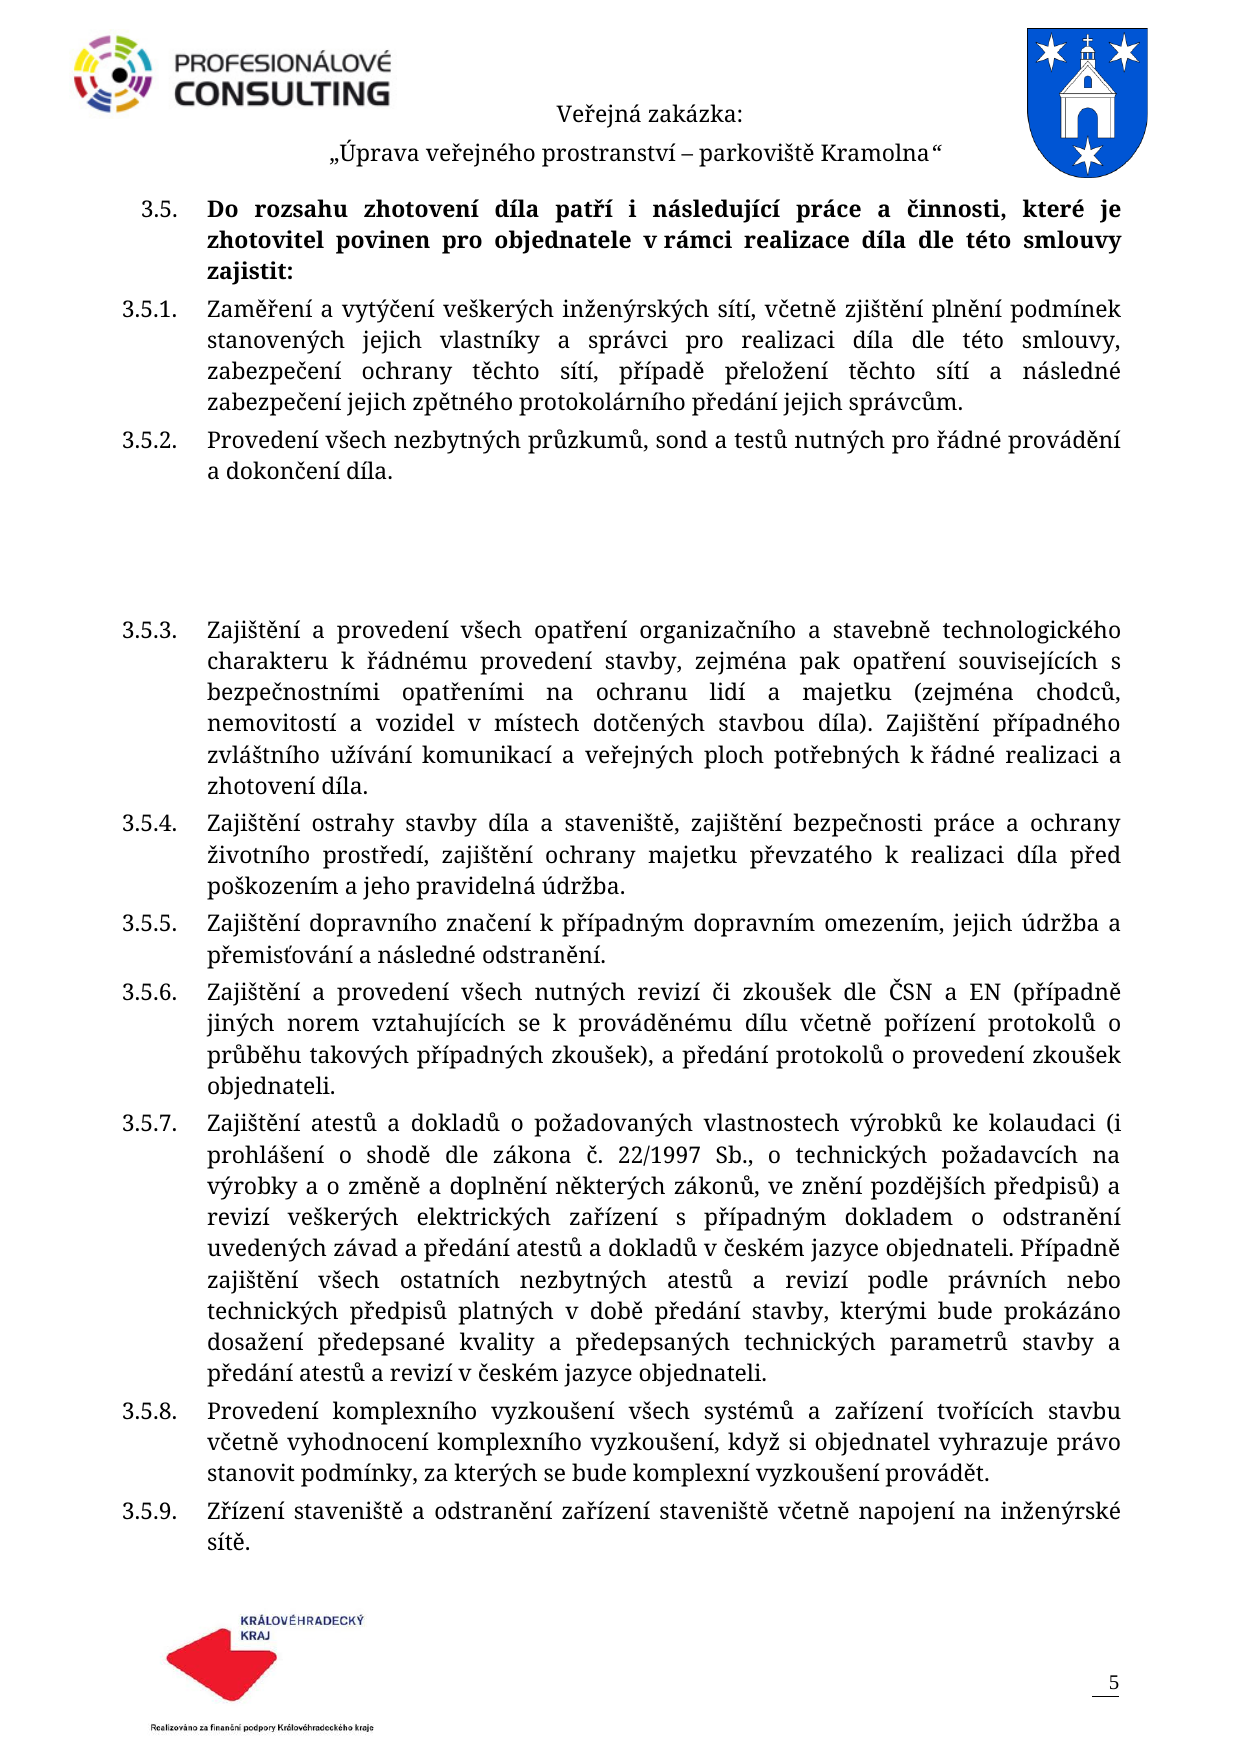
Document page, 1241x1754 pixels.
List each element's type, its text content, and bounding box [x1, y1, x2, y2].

picture [147, 1601, 383, 1739]
list Zajištění ostrahy stavby díla a staveniště, zajištění bezpečnosti práce a ochrany životního prostředí, zajištění ochrany majetku převzatého k realizaci díla před poškozením a jeho pravidelná údržba. [177, 807, 1122, 901]
list Provedení komplexního vyzkoušení všech systémů a zařízení tvořících stavbu včetně vyhodnocení komplexního vyzkoušení, když si objednatel vyhrazuje právo stanovit podmínky, za kterých se bude komplexní vyzkoušení provádět. [177, 1395, 1122, 1488]
picture [68, 29, 397, 119]
list Zajištění atestů a dokladů o požadovaných vlastnostech výrobků ke kolaudaci (i prohlášení o shodě dle zákona č. 22/1997 Sb., o technických požadavcích na výrobky a o změně a doplnění některých zákonů, ve znění pozdějších předpisů) a revizí veškerých elektrických zařízení s případným dokladem o odstranění uvedených závad a předání atestů a dokladů v českém jazyce objednateli. Případně zajištění všech ostatních nezbytných atestů a revizí podle právních nebo technických předpisů platných v době předání stavby, kterými bude prokázáno dosažení předepsané kvality a předepsaných technických parametrů stavby a předání atestů a revizí v českém jazyce objednateli. [177, 1107, 1122, 1388]
list Zřízení staveniště a odstranění zařízení staveniště včetně napojení na inženýrské sítě. [177, 1495, 1122, 1557]
list Zajištění a provedení všech nutných revizí či zkoušek dle ČSN a EN (případně jiných norem vztahujících se k prováděnému dílu včetně pořízení protokolů o průběhu takových případných zkoušek), a předání protokolů o provedení zkoušek objednateli. [177, 976, 1122, 1101]
list Zajištění a provedení všech opatření organizačního a stavebně technologického charakteru k řádnému provedení stavby, zejména pak opatření souvisejících s bezpečnostními opatřeními na ochranu lidí a majetku (zejména chodců, nemovitostí a vozidel v místech dotčených stavbou díla). Zajištění případného zvláštního užívání komunikací a veřejných ploch potřebných k řádné realizaci a zhotovení díla. [177, 613, 1122, 801]
list Do rozsahu zhotovení díla patří i následující práce a činnosti, které je zhotovitel povinen pro objednatele v rámci realizace díla dle této smlouvy zajistit: [178, 193, 1122, 286]
picture [1027, 28, 1148, 178]
list Zaměření a vytýčení veškerých inženýrských sítí, včetně zjištění plnění podmínek stanovených jejich vlastníky a správci pro realizaci díla dle této smlouvy, zabezpečení ochrany těchto sítí, případě přeložení těchto sítí a následné zabezpečení jejich zpětného protokolárního předání jejich správcům. [177, 293, 1122, 418]
list Zajištění dopravního značení k případným dopravním omezením, jejich údržba a přemisťování a následné odstranění. [177, 907, 1122, 970]
list Provedení všech nezbytných průzkumů, sond a testů nutných pro řádné provádění a dokončení díla. [177, 424, 1122, 486]
